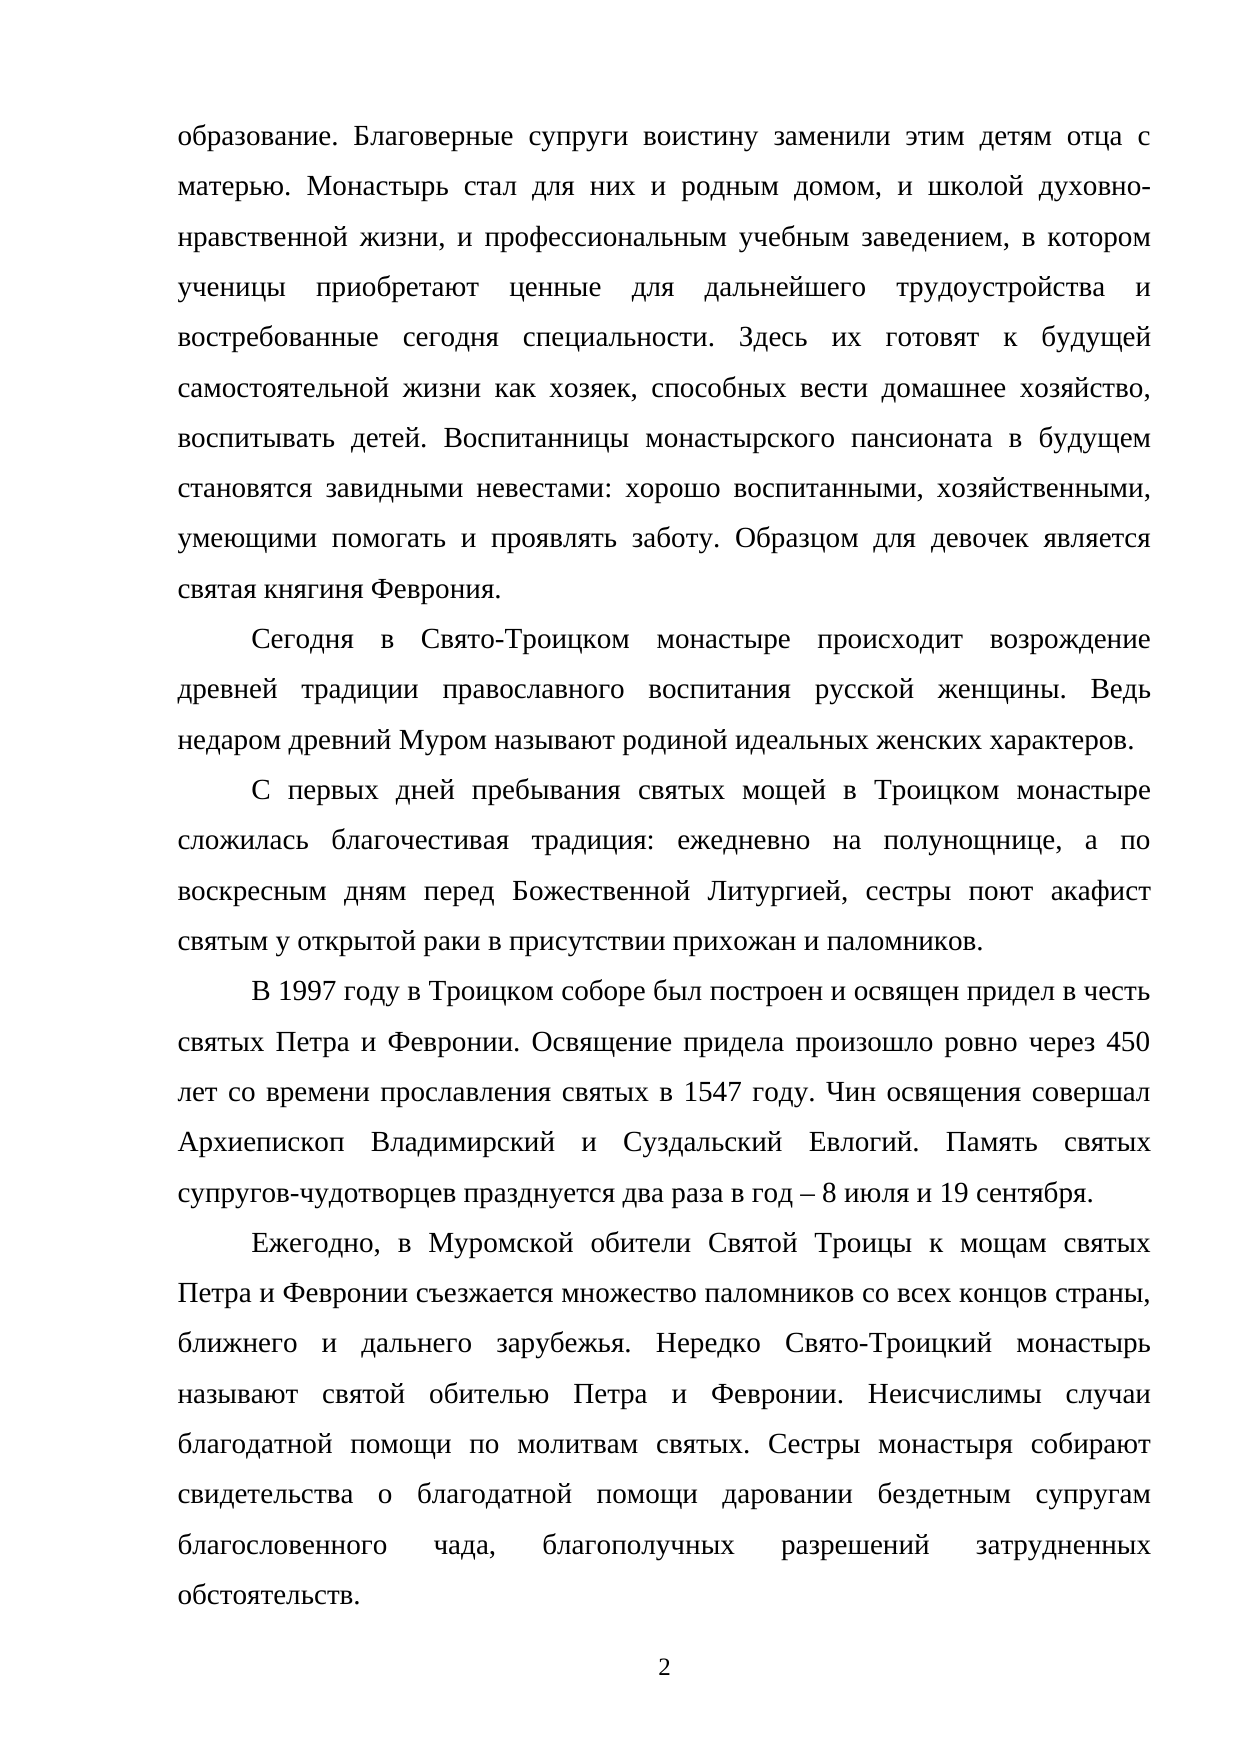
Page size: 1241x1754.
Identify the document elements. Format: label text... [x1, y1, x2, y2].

text С первых дней пребывания святых мощей в Троицком монастыре сложилась благочестивая традиция: ежедневно на полунощнице, а по воскресным дням перед Божественной Литургией, сестры поют акафист святым у открытой раки в присутствии прихожан и паломников. [177, 772, 1152, 957]
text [177, 118, 1152, 604]
text В 1997 году в Троицком соборе был построен и освящен придел в честь святых Петра и Февронии. Освящение придела произошло ровно через 450 лет со времени прославления святых в 1547 году. Чин освящения совершал Архиепископ Владимирский и Суздальский Евлогий. Память святых супругов-чудотворцев празднуется два раза в год – 8 июля и 19 сентября. [177, 973, 1152, 1208]
text Сегодня в Свято-Троицком монастыре происходит возрождение древней традиции православного воспитания русской женщины. Ведь недаром древний Муром называют родиной идеальных женских характеров. [177, 621, 1152, 755]
text Ежегодно, в Муромской обители Святой Троицы к мощам святых Петра и Февронии съезжается множество паломников со всех концов страны, ближнего и дальнего зарубежья. Нередко Свято-Троицкий монастырь называют святой обителью Петра и Февронии. Неисчислимы случаи благодатной помощи по молитвам святых. Сестры монастыря собирают свидетельства о благодатной помощи даровании бездетным супругам благословенного чада, благополучных разрешений затрудненных обстоятельств. [177, 1225, 1152, 1611]
